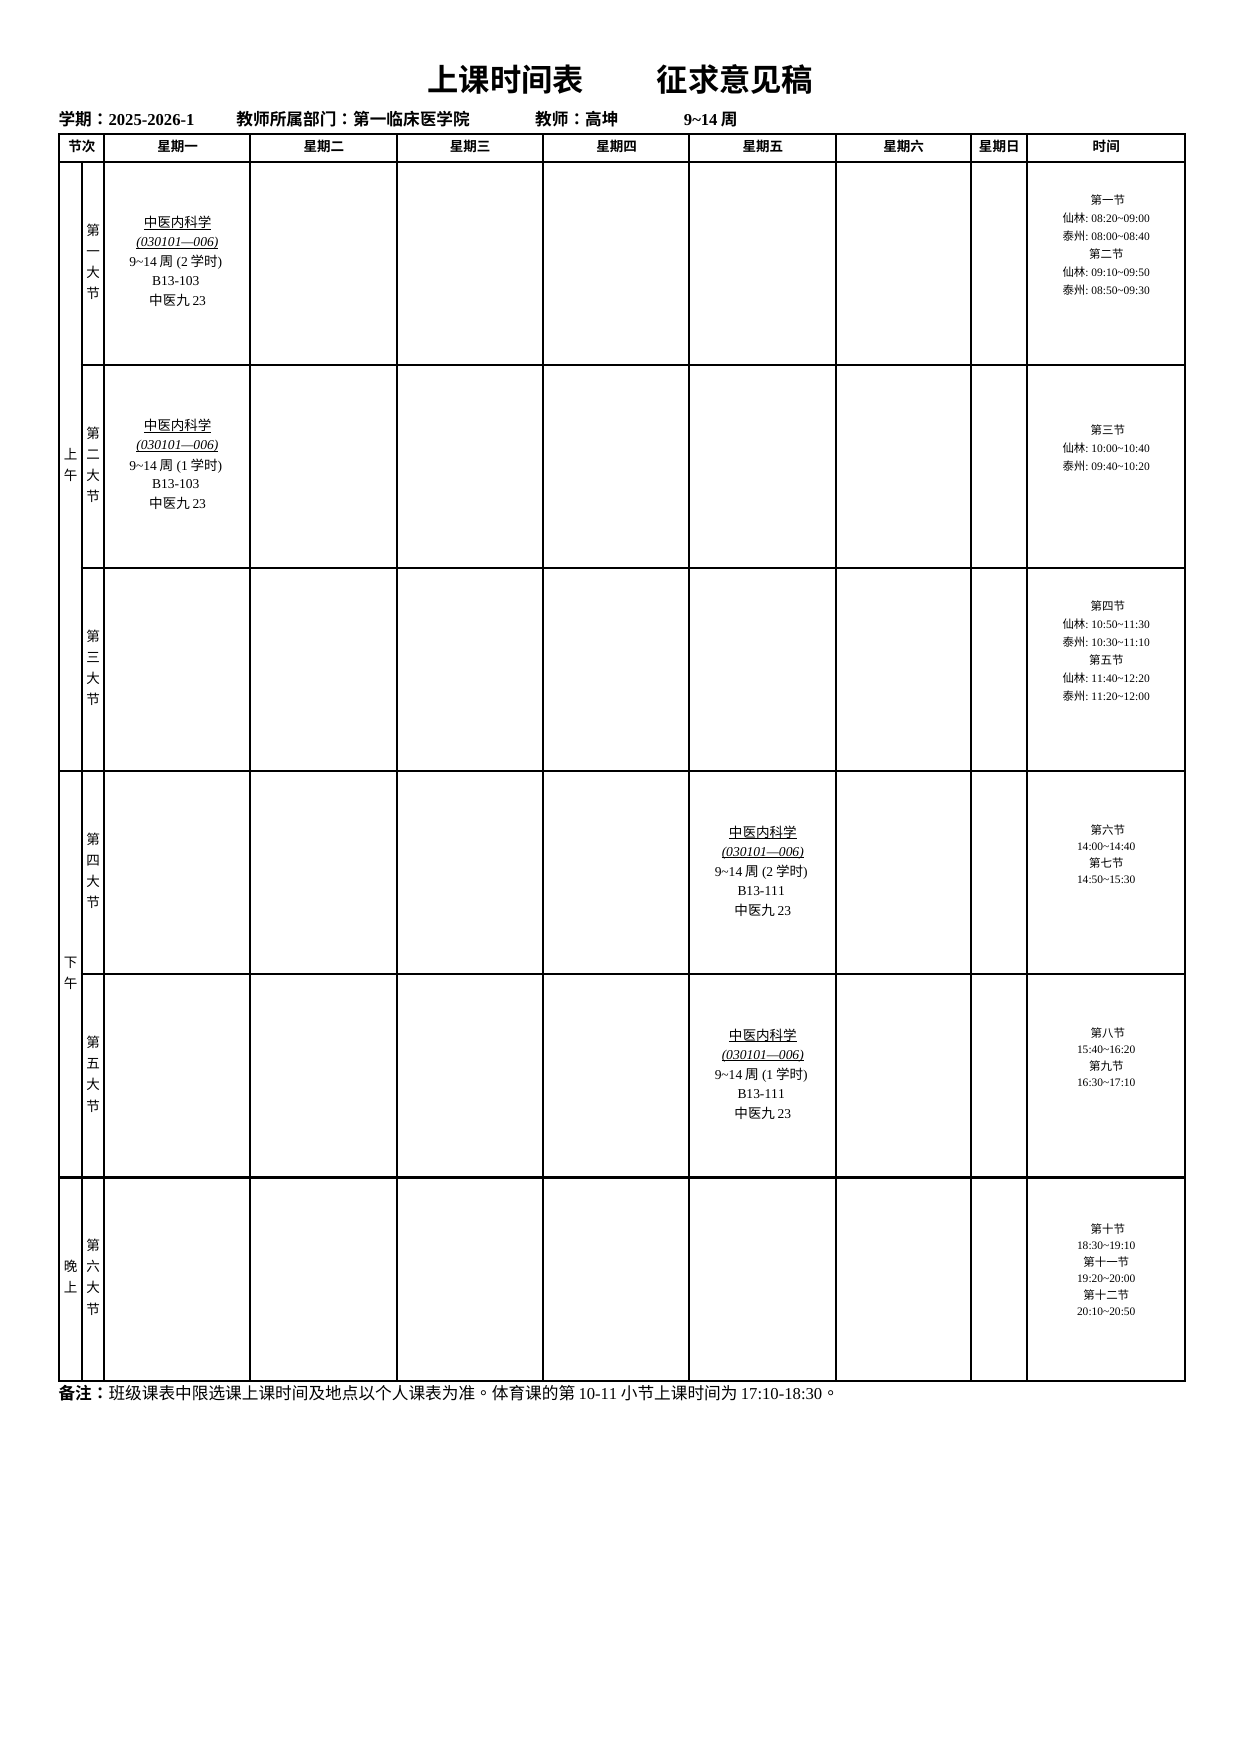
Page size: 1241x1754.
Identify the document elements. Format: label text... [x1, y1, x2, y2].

table_cell 第二大节 [83, 366, 103, 567]
table_cell [837, 1179, 970, 1379]
table_cell 第八节 15:40~16:20 第九节 16:30~17:10 [1028, 975, 1184, 1176]
table_cell [837, 975, 970, 1176]
table_cell [690, 1179, 835, 1379]
table_cell [690, 163, 835, 364]
table_cell [972, 975, 1026, 1176]
table_cell [837, 772, 970, 973]
table_cell 晚上 [60, 1179, 81, 1379]
table_cell [398, 1179, 542, 1379]
table_cell 第四节 仙林: 10:50~11:30 泰州: 10:30~11:10 第五节 仙林: 11:40~12:20 泰州: 11:20~12:00 [1028, 569, 1184, 770]
table_cell [398, 366, 542, 567]
table_cell [398, 569, 542, 770]
table_cell [105, 1179, 249, 1379]
text 上课时间表 征求意见稿 [58, 58, 1182, 101]
table_cell 第六节 14:00~14:40 第七节 14:50~15:30 [1028, 772, 1184, 973]
table_cell [251, 772, 396, 973]
table_cell [837, 366, 970, 567]
table_cell [105, 772, 249, 973]
table_cell 第一大节 [83, 163, 103, 364]
table_cell [398, 163, 542, 364]
table_cell [105, 569, 249, 770]
table_cell 中医内科学 (030101—006) 9~14周 (2学时) B13-111 中医九23 [690, 772, 835, 973]
table_cell 第四大节 [83, 772, 103, 973]
table_cell 中医内科学 (030101—006) 9~14周 (2学时) B13-103 中医九23 [105, 163, 249, 364]
table_cell [398, 772, 542, 973]
table_cell 第五大节 [83, 975, 103, 1176]
table_cell [544, 163, 688, 364]
table_header 时间 [1028, 135, 1184, 161]
table_cell [105, 975, 249, 1176]
table_cell 上午 [60, 163, 81, 770]
table_cell 下午 [60, 772, 81, 1176]
text 学期：2025-2026-1 教师所属部门：第一临床医学院 教师：高坤 9~14周 [58, 107, 1182, 130]
table_cell [251, 163, 396, 364]
table_cell [690, 366, 835, 567]
table_cell [972, 772, 1026, 973]
table_cell [544, 772, 688, 973]
table_cell 第一节 仙林: 08:20~09:00 泰州: 08:00~08:40 第二节 仙林: 09:10~09:50 泰州: 08:50~09:30 [1028, 163, 1184, 364]
table_header 星期五 [690, 135, 835, 161]
table_cell [544, 1179, 688, 1379]
table_cell [837, 163, 970, 364]
table_cell [251, 366, 396, 567]
table_cell [972, 366, 1026, 567]
table_header 星期二 [251, 135, 396, 161]
table_cell [837, 569, 970, 770]
table_cell [544, 569, 688, 770]
table_cell 第六大节 [83, 1179, 103, 1379]
table_cell [398, 975, 542, 1176]
table_cell [251, 975, 396, 1176]
table_cell 第三大节 [83, 569, 103, 770]
table_header 星期日 [972, 135, 1026, 161]
text 备注：班级课表中限选课上课时间及地点以个人课表为准。体育课的第10-11小节上课时间为17:10-18:30。 [58, 1382, 1182, 1404]
table_header 星期六 [837, 135, 970, 161]
table_cell [972, 569, 1026, 770]
table_cell [972, 1179, 1026, 1379]
table_header 节次 [60, 135, 103, 161]
table_cell 中医内科学 (030101—006) 9~14周 (1学时) B13-111 中医九23 [690, 975, 835, 1176]
table_cell 第十节 18:30~19:10 第十一节 19:20~20:00 第十二节 20:10~20:50 [1028, 1179, 1184, 1379]
table_cell [972, 163, 1026, 364]
table_cell [544, 366, 688, 567]
table_cell 第三节 仙林: 10:00~10:40 泰州: 09:40~10:20 [1028, 366, 1184, 567]
table_header 星期四 [544, 135, 688, 161]
table_header 星期三 [398, 135, 542, 161]
table_cell [251, 1179, 396, 1379]
table_cell [690, 569, 835, 770]
table_cell 中医内科学 (030101—006) 9~14周 (1学时) B13-103 中医九23 [105, 366, 249, 567]
table_header 星期一 [105, 135, 249, 161]
table_cell [544, 975, 688, 1176]
table_cell [251, 569, 396, 770]
